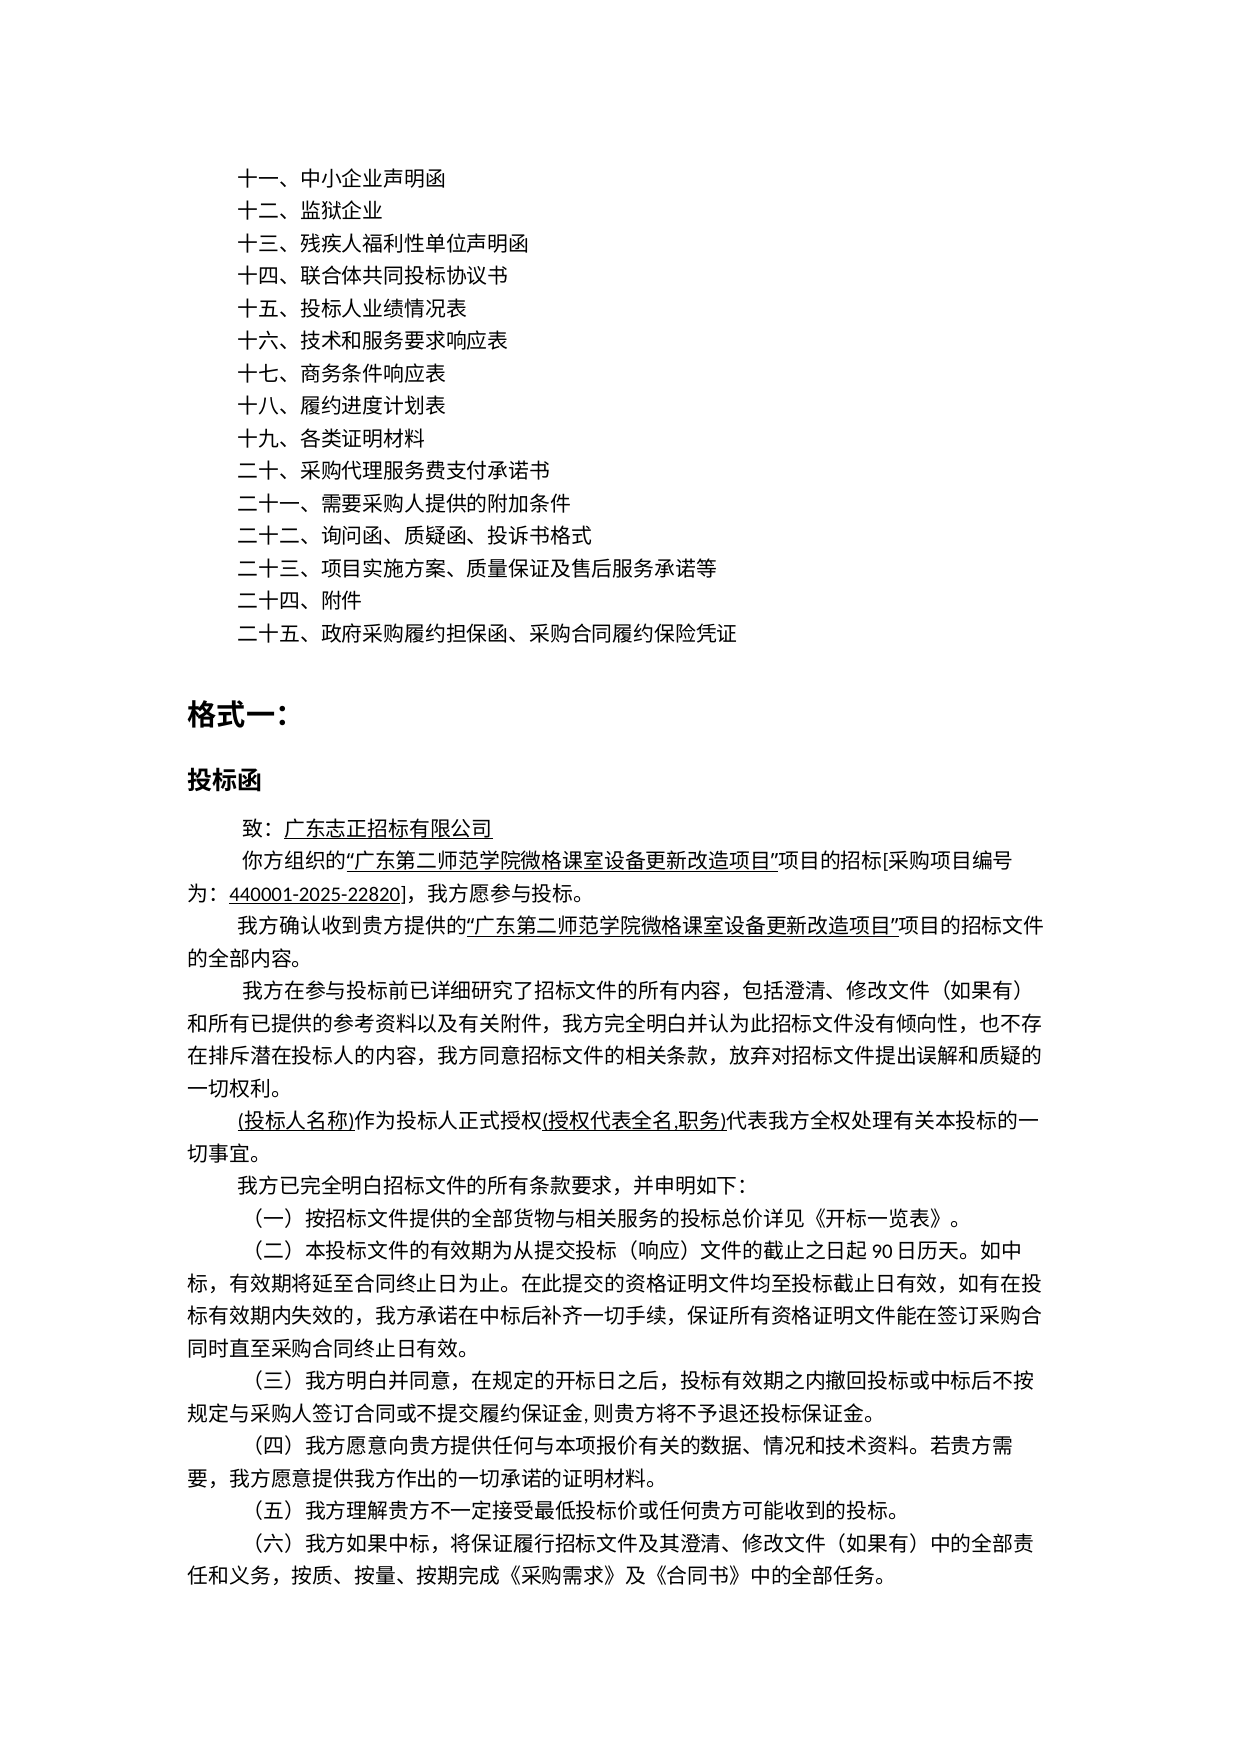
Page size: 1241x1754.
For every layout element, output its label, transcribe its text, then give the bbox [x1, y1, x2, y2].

text 投标函 [187, 747, 1053, 812]
text 你方组织的“广东第二师范学院微格课室设备更新改造项目”项目的招标[采购项目编号为：440001-2025-22820]，我方愿参与投标。 [187, 844, 1053, 909]
text 十六、技术和服务要求响应表 [187, 324, 1053, 357]
text 致：广东志正招标有限公司 [187, 812, 1053, 844]
text 我方确认收到贵方提供的“广东第二师范学院微格课室设备更新改造项目”项目的招标文件的全部内容。 [187, 909, 1053, 974]
text 十九、各类证明材料 [187, 422, 1053, 454]
text 我方已完全明白招标文件的所有条款要求，并申明如下： [187, 1169, 1053, 1202]
text 十五、投标人业绩情况表 [187, 292, 1053, 324]
text 十一、中小企业声明函 [187, 162, 1053, 194]
text 十八、履约进度计划表 [187, 389, 1053, 422]
text 二十、采购代理服务费支付承诺书 [187, 454, 1053, 487]
text 二十三、项目实施方案、质量保证及售后服务承诺等 [187, 552, 1053, 584]
text 十三、残疾人福利性单位声明函 [187, 227, 1053, 259]
text 二十一、需要采购人提供的附加条件 [187, 487, 1053, 519]
text 格式一： [187, 682, 1053, 747]
text （六）我方如果中标，将保证履行招标文件及其澄清、修改文件（如果有）中的全部责任和义务，按质、按量、按期完成《采购需求》及《合同书》中的全部任务。 [187, 1527, 1053, 1592]
text 我方在参与投标前已详细研究了招标文件的所有内容，包括澄清、修改文件（如果有）和所有已提供的参考资料以及有关附件，我方完全明白并认为此招标文件没有倾向性，也不存在排斥潜在投标人的内容，我方同意招标文件的相关条款，放弃对招标文件提出误解和质疑的一切权利。 [187, 974, 1053, 1104]
text 二十二、询问函、质疑函、投诉书格式 [187, 519, 1053, 552]
text 十四、联合体共同投标协议书 [187, 259, 1053, 292]
text （二）本投标文件的有效期为从提交投标（响应）文件的截止之日起90日历天。如中标，有效期将延至合同终止日为止。在此提交的资格证明文件均至投标截止日有效，如有在投标有效期内失效的，我方承诺在中标后补齐一切手续，保证所有资格证明文件能在签订采购合同时直至采购合同终止日有效。 [187, 1234, 1053, 1364]
text （五）我方理解贵方不一定接受最低投标价或任何贵方可能收到的投标。 [187, 1494, 1053, 1527]
text 二十四、附件 [187, 584, 1053, 617]
text 十七、商务条件响应表 [187, 357, 1053, 389]
text （一）按招标文件提供的全部货物与相关服务的投标总价详见《开标一览表》。 [187, 1202, 1053, 1234]
text (投标人名称)作为投标人正式授权(授权代表全名,职务)代表我方全权处理有关本投标的一切事宜。 [187, 1104, 1053, 1169]
text （三）我方明白并同意，在规定的开标日之后，投标有效期之内撤回投标或中标后不按规定与采购人签订合同或不提交履约保证金, 则贵方将不予退还投标保证金。 [187, 1364, 1053, 1429]
text 二十五、政府采购履约担保函、采购合同履约保险凭证 [187, 617, 1053, 649]
text 十二、监狱企业 [187, 194, 1053, 227]
text （四）我方愿意向贵方提供任何与本项报价有关的数据、情况和技术资料。若贵方需要，我方愿意提供我方作出的一切承诺的证明材料。 [187, 1429, 1053, 1494]
